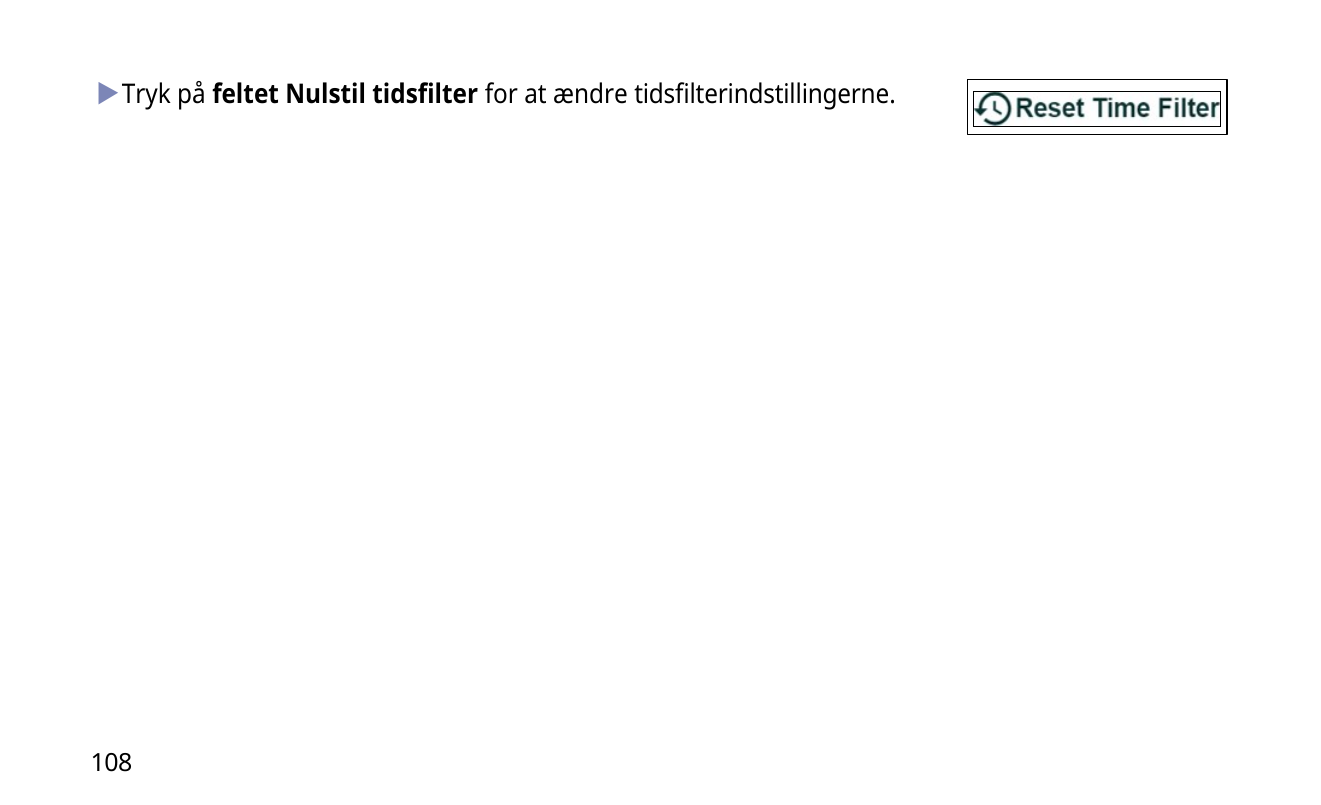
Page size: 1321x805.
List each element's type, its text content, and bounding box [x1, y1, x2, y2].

list Tryk på feltet Nulstil tidsfilter for at ændre tidsfilterindstillingerne. [96, 74, 1258, 111]
picture [974, 111, 1220, 126]
